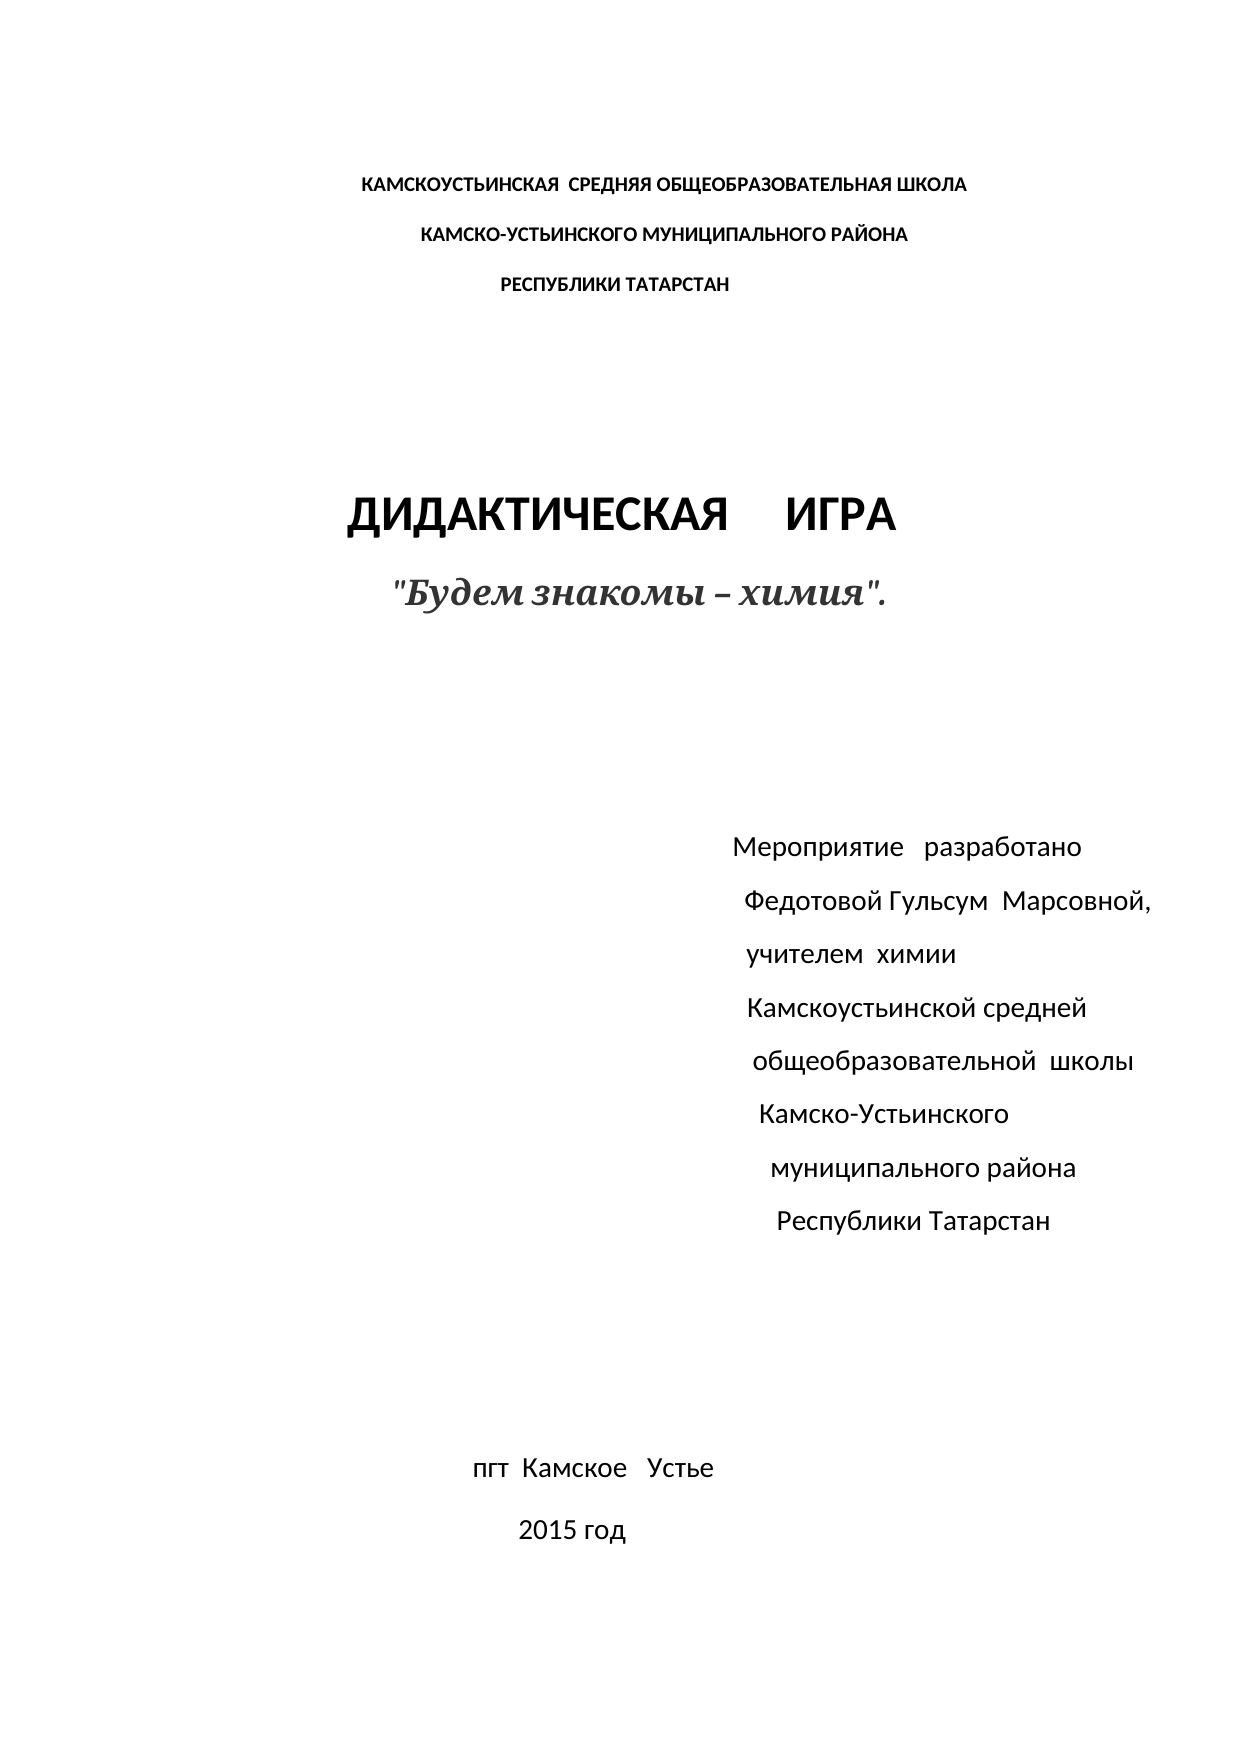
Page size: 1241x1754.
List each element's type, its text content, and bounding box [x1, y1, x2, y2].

text Федотовой Гульсум Марсовной, [398, 882, 1152, 917]
text "Будем знакомы – химия". [177, 573, 1152, 614]
text Республики Татарстан [398, 1202, 1152, 1238]
text Камско-Устьинского [398, 1096, 1152, 1131]
text учителем химии [398, 935, 1152, 971]
text Камскоустьинской средней [398, 989, 1152, 1024]
text КАМСКО-УСТЬИНСКОГО МУНИЦИПАЛЬНОГО РАЙОНА [177, 221, 1152, 247]
text общеобразовательной школы [398, 1042, 1152, 1078]
text 2015 год [398, 1511, 1152, 1547]
text РЕСПУБЛИКИ ТАТАРСТАН [398, 271, 1152, 297]
text ДИДАКТИЧЕСКАЯ ИГРА [177, 482, 1152, 543]
text муниципального района [398, 1149, 1152, 1185]
text КАМСКОУСТЬИНСКАЯ СРЕДНЯЯ ОБЩЕОБРАЗОВАТЕЛЬНАЯ ШКОЛА [177, 171, 1152, 197]
text пгт Камское Устье [177, 1449, 1152, 1485]
text Мероприятие разработано [398, 828, 1152, 864]
